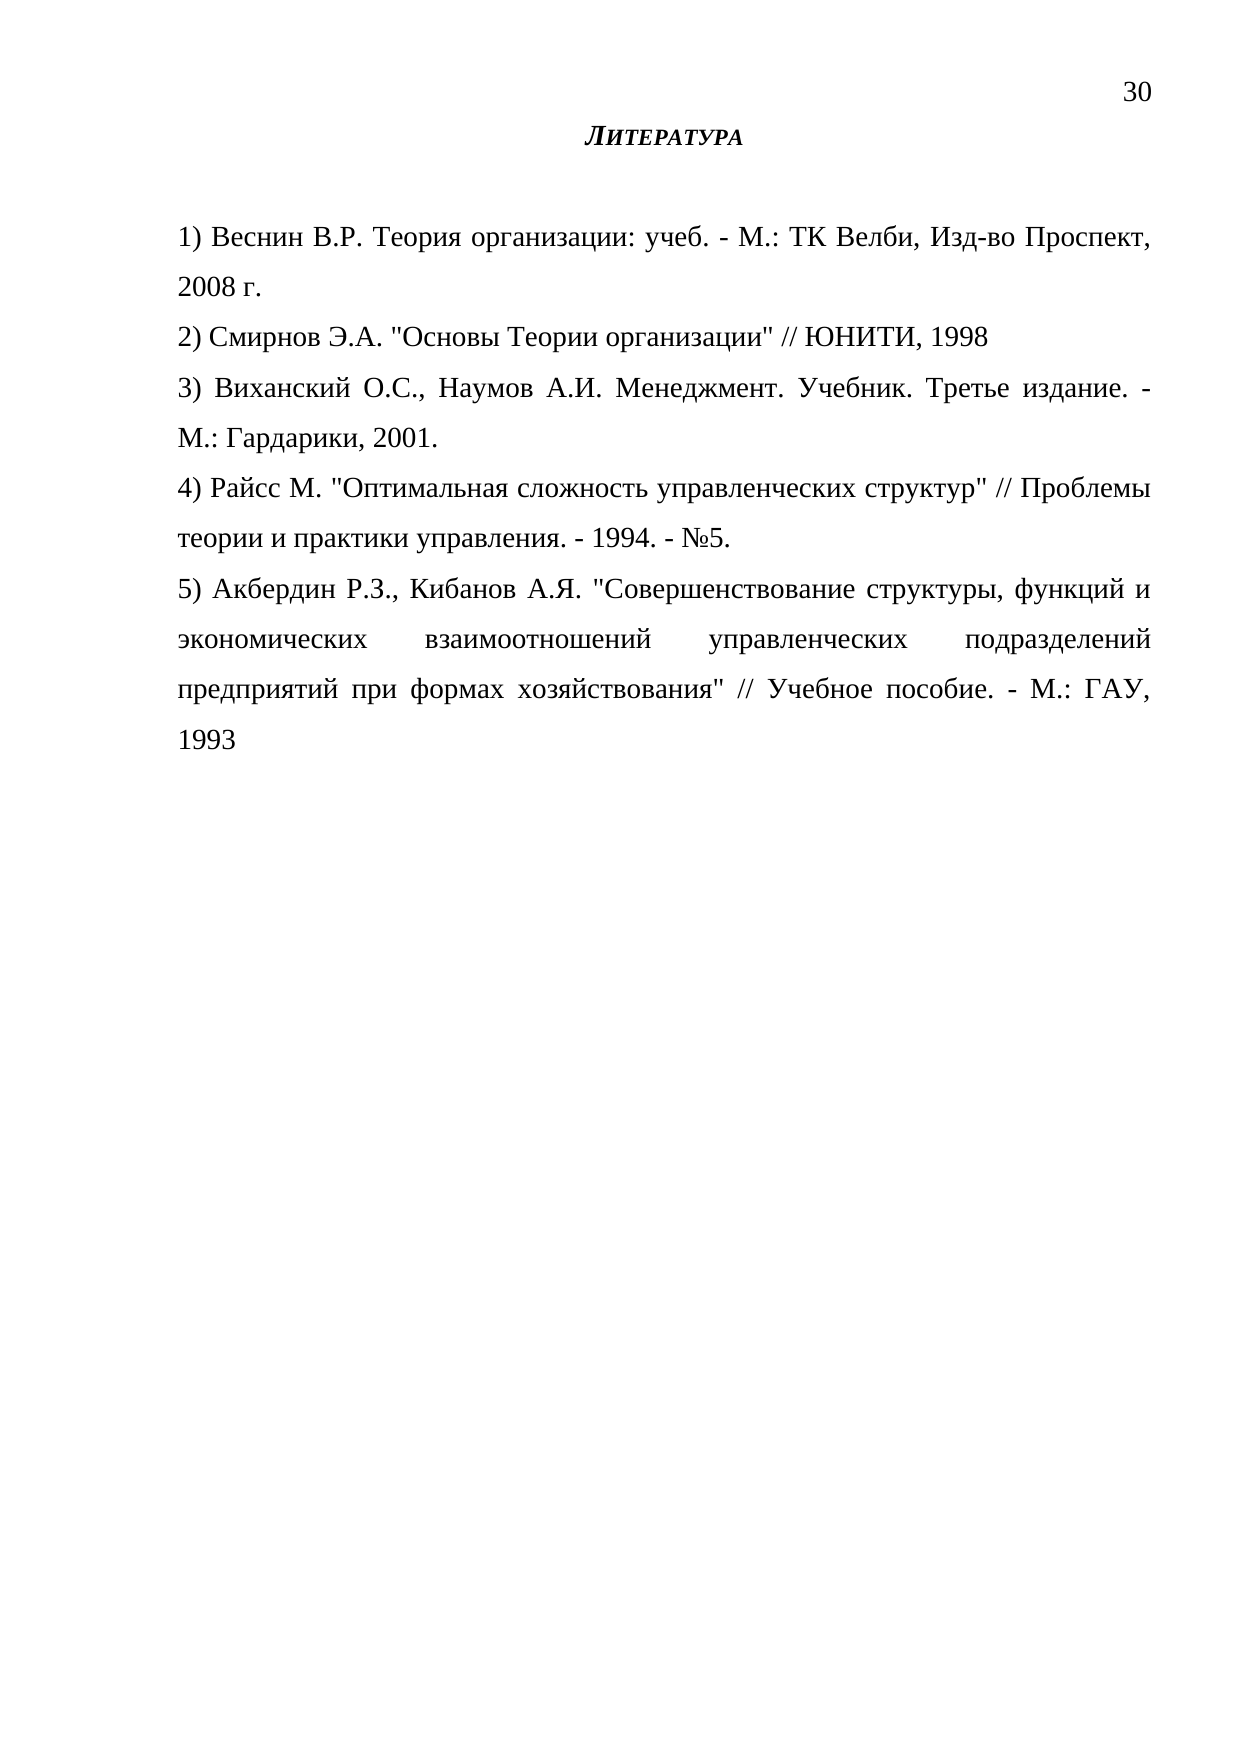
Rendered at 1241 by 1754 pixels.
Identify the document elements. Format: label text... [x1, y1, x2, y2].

text 2) Смирнов Э.А. "Основы Теории организации" // ЮНИТИ, 1998 [177, 319, 1152, 353]
subtitle Литература [177, 118, 1152, 152]
text 3) Виханский О.С., Наумов А.И. Менеджмент. Учебник. Третье издание. - М.: Гардарики, 2001. [177, 370, 1152, 453]
text 5) Акбердин Р.З., Кибанов А.Я. "Совершенствование структуры, функций и экономических взаимоотношений управленческих подразделений предприятий при формах хозяйствования" // Учебное пособие. - М.: ГАУ, 1993 [177, 571, 1152, 755]
text 4) Райсс М. "Оптимальная сложность управленческих структур" // Проблемы теории и практики управления. - 1994. - №5. [177, 470, 1152, 554]
text 1) Веснин В.Р. Теория организации: учеб. - М.: ТК Велби, Изд-во Проспект, 2008 г. [177, 219, 1152, 303]
